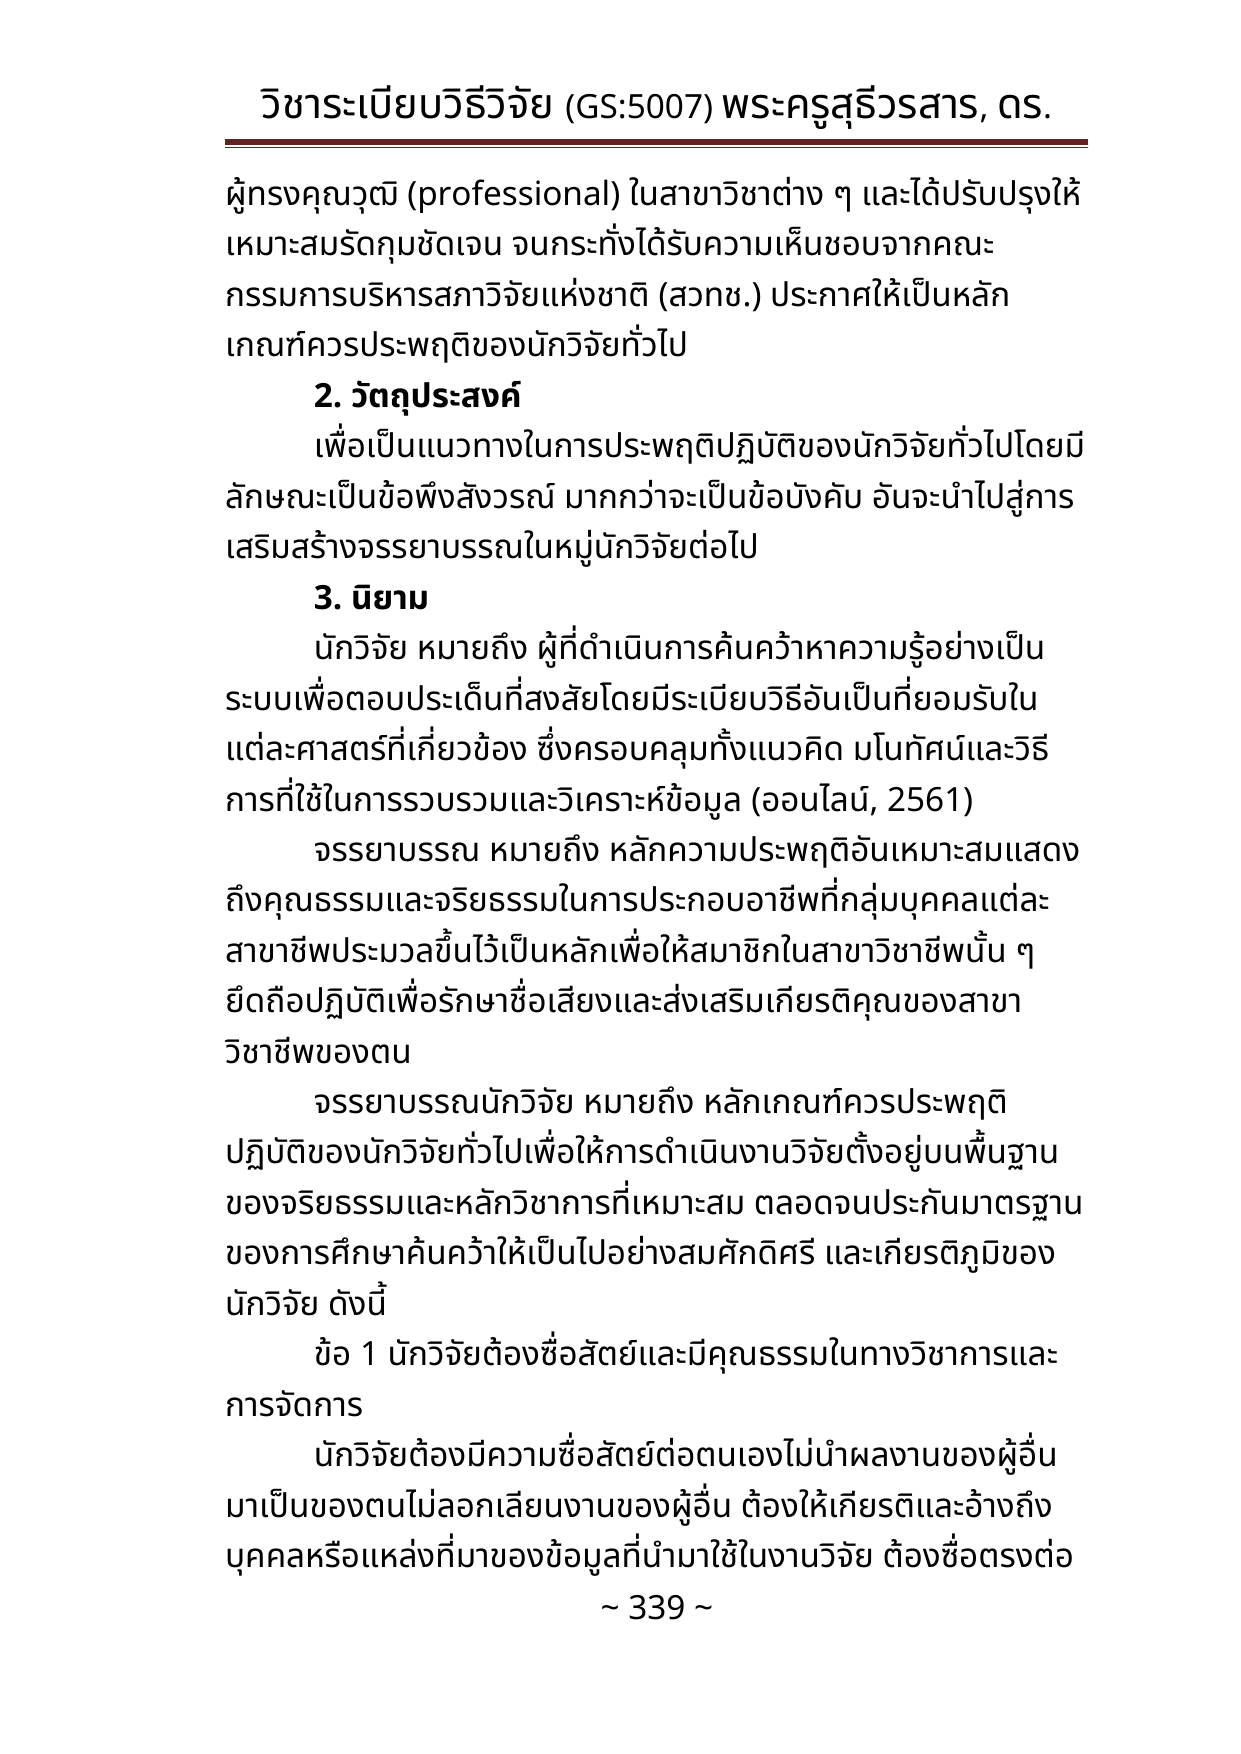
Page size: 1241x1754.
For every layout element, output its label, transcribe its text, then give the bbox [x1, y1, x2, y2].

text ข้อ 1 นักวิจัยต้องซื่อสัตย์และมีคุณธรรมในทางวิชาการและการจัดการ [225, 1330, 1088, 1431]
text จรรยาบรรณนักวิจัย หมายถึง หลักเกณฑ์ควรประพฤติปฏิบัติของนักวิจัยทั่วไปเพื่อให้การดำเนินงานวิจัยตั้งอยู่บนพื้นฐานของจริยธรรมและหลักวิชาการที่เหมาะสม ตลอดจนประกันมาตรฐาน ของการศึกษาค้นคว้าให้เป็นไปอย่างสมศักดิศรี และเกียรติภูมิของนักวิจัย ดังนี้ [225, 1078, 1088, 1330]
text นักวิจัย หมายถึง ผู้ที่ดำเนินการค้นคว้าหาความรู้อย่างเป็นระบบเพื่อตอบประเด็นที่สงสัยโดยมีระเบียบวิธีอันเป็นที่ยอมรับในแต่ละศาสตร์ที่เกี่ยวข้อง ซึ่งครอบคลุมทั้งแนวคิด มโนทัศน์และวิธีการที่ใช้ในการรวบรวมและวิเคราะห์ข้อมูล (ออนไลน์, 2561) [225, 624, 1088, 826]
text 3. นิยาม [225, 573, 1088, 624]
text 2. วัตถุประสงค์ [225, 372, 1088, 422]
text เพื่อเป็นแนวทางในการประพฤติปฏิบัติของนักวิจัยทั่วไปโดยมีลักษณะเป็นข้อพึงสังวรณ์ มากกว่าจะเป็นข้อบังคับ อันจะนำไปสู่การเสริมสร้างจรรยาบรรณในหมู่นักวิจัยต่อไป [225, 422, 1088, 573]
text จรรยาบรรณ หมายถึง หลักความประพฤติอันเหมาะสมแสดงถึงคุณธรรมและจริยธรรมในการประกอบอาชีพที่กลุ่มบุคคลแต่ละสาขาชีพประมวลขึ้นไว้เป็นหลักเพื่อให้สมาชิกในสาขาวิชาชีพนั้น ๆ ยึดถือปฏิบัติเพื่อรักษาชื่อเสียงและส่งเสริมเกียรติคุณของสาขาวิชาชีพของตน [225, 826, 1088, 1078]
